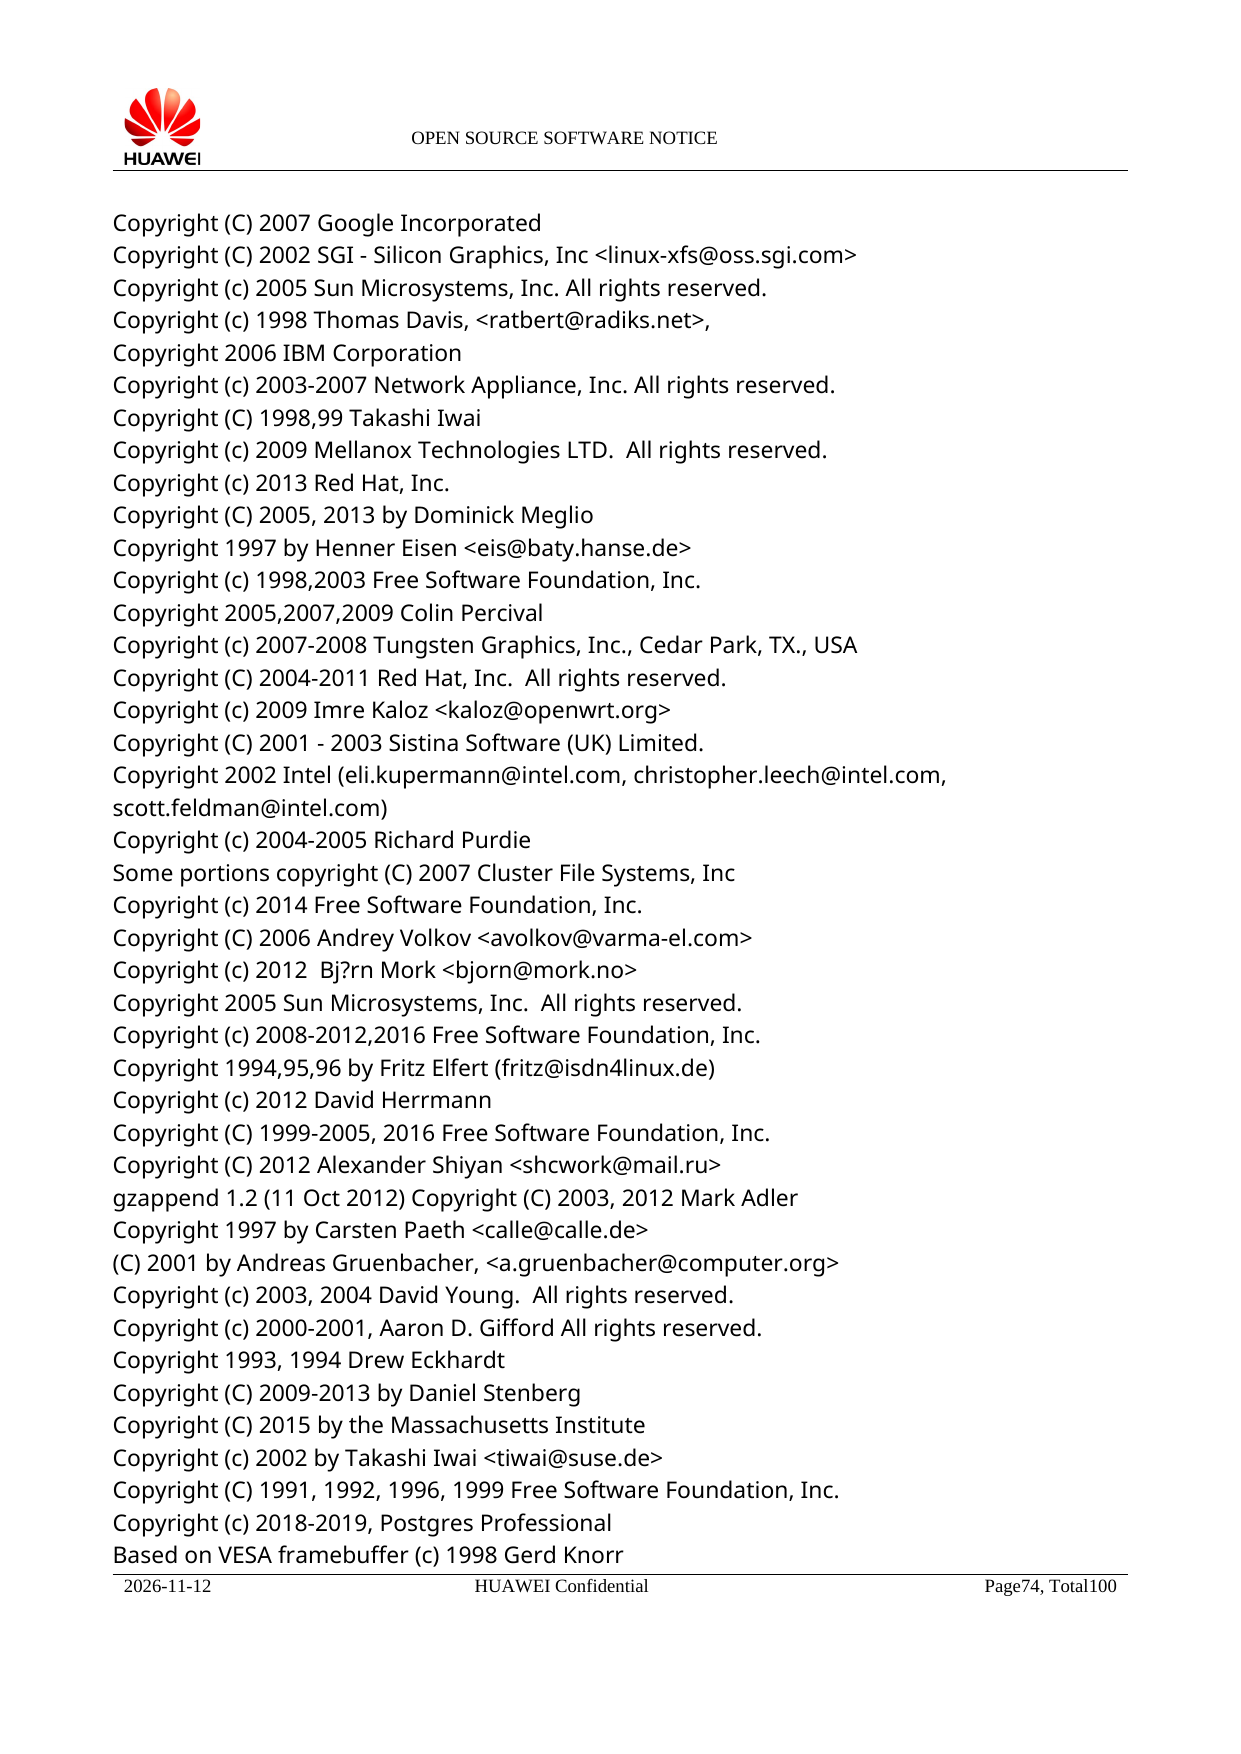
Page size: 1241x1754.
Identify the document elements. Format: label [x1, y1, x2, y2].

picture [124, 88, 201, 165]
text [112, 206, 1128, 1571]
